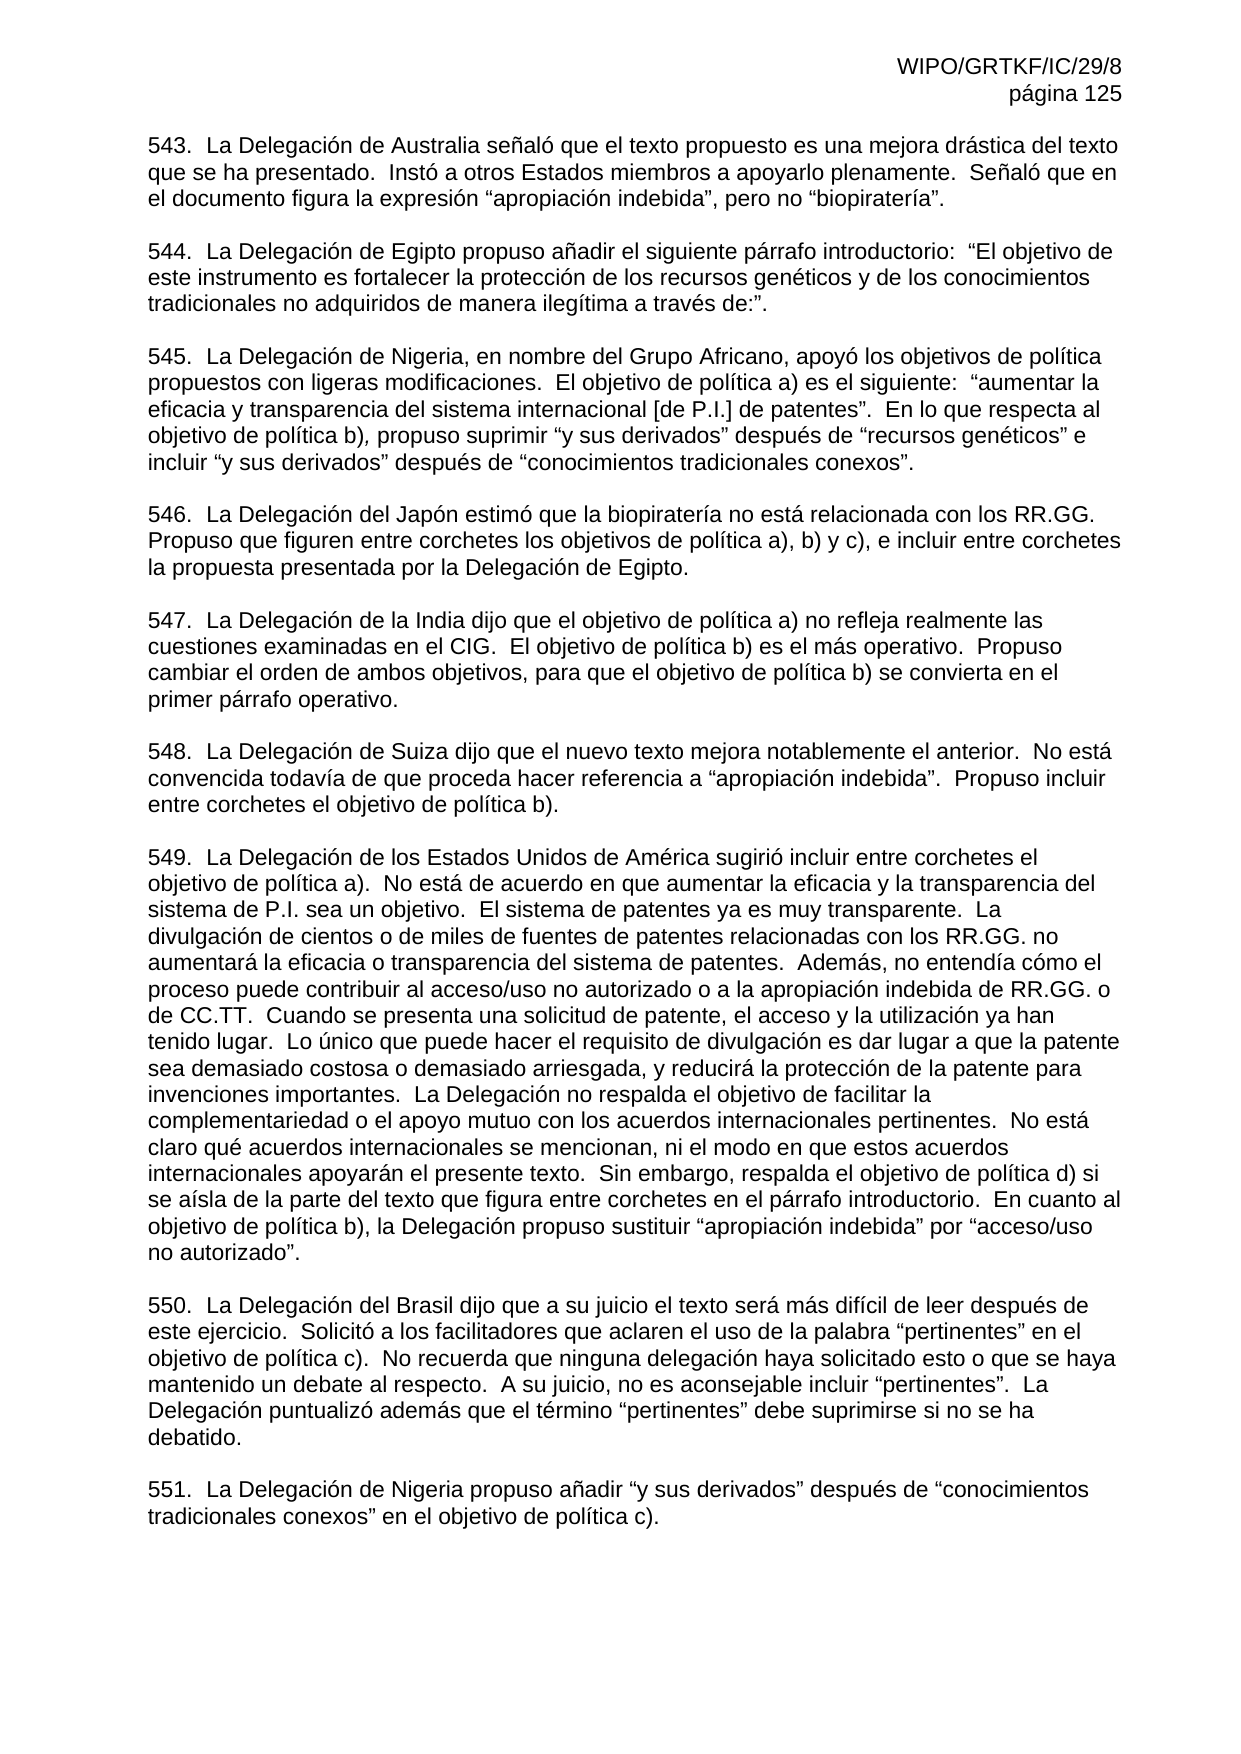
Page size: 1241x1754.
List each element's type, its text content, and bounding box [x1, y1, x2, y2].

list La Delegación de Egipto propuso añadir el siguiente párrafo introductorio: “El objetivo de este instrumento es fortalecer la protección de los recursos genéticos y de los conocimientos tradicionales no adquiridos de manera ilegítima a través de:”. [148, 238, 1122, 317]
list La Delegación de Australia señaló que el texto propuesto es una mejora drástica del texto que se ha presentado. Instó a otros Estados miembros a apoyarlo plenamente. Señaló que en el documento figura la expresión “apropiación indebida”, pero no “biopiratería”. [148, 132, 1122, 211]
list La Delegación del Japón estimó que la biopiratería no está relacionada con los RR.GG. Propuso que figuren entre corchetes los objetivos de política a), b) y c), e incluir entre corchetes la propuesta presentada por la Delegación de Egipto. [148, 501, 1122, 580]
list La Delegación de la India dijo que el objetivo de política a) no refleja realmente las cuestiones examinadas en el CIG. El objetivo de política b) es el más operativo. Propuso cambiar el orden de ambos objetivos, para que el objetivo de política b) se convierta en el primer párrafo operativo. [148, 607, 1122, 712]
list La Delegación de los Estados Unidos de América sugirió incluir entre corchetes el objetivo de política a). No está de acuerdo en que aumentar la eficacia y la transparencia del sistema de P.I. sea un objetivo. El sistema de patentes ya es muy transparente. La divulgación de cientos o de miles de fuentes de patentes relacionadas con los RR.GG. no aumentará la eficacia o transparencia del sistema de patentes. Además, no entendía cómo el proceso puede contribuir al acceso/uso no autorizado o a la apropiación indebida de RR.GG. o de CC.TT. Cuando se presenta una solicitud de patente, el acceso y la utilización ya han tenido lugar. Lo único que puede hacer el requisito de divulgación es dar lugar a que la patente sea demasiado costosa o demasiado arriesgada, y reducirá la protección de la patente para invenciones importantes. La Delegación no respalda el objetivo de facilitar la complementariedad o el apoyo mutuo con los acuerdos internacionales pertinentes. No está claro qué acuerdos internacionales se mencionan, ni el modo en que estos acuerdos internacionales apoyarán el presente texto. Sin embargo, respalda el objetivo de política d) si se aísla de la parte del texto que figura entre corchetes en el párrafo introductorio. En cuanto al objetivo de política b), la Delegación propuso sustituir “apropiación indebida” por “acceso/uso no autorizado”. [148, 844, 1122, 1265]
list La Delegación de Nigeria propuso añadir “y sus derivados” después de “conocimientos tradicionales conexos” en el objetivo de política c). [148, 1476, 1122, 1529]
list La Delegación de Suiza dijo que el nuevo texto mejora notablemente el anterior. No está convencida todavía de que proceda hacer referencia a “apropiación indebida”. Propuso incluir entre corchetes el objetivo de política b). [148, 738, 1122, 817]
list La Delegación de Nigeria, en nombre del Grupo Africano, apoyó los objetivos de política propuestos con ligeras modificaciones. El objetivo de política a) es el siguiente: “aumentar la eficacia y transparencia del sistema internacional [de P.I.] de patentes”. En lo que respecta al objetivo de política b), propuso suprimir “y sus derivados” después de “recursos genéticos” e incluir “y sus derivados” después de “conocimientos tradicionales conexos”. [148, 343, 1122, 475]
list La Delegación del Brasil dijo que a su juicio el texto será más difícil de leer después de este ejercicio. Solicitó a los facilitadores que aclaren el uso de la palabra “pertinentes” en el objetivo de política c). No recuerda que ninguna delegación haya solicitado esto o que se haya mantenido un debate al respecto. A su juicio, no es aconsejable incluir “pertinentes”. La Delegación puntualizó además que el término “pertinentes” debe suprimirse si no se ha debatido. [148, 1292, 1122, 1450]
